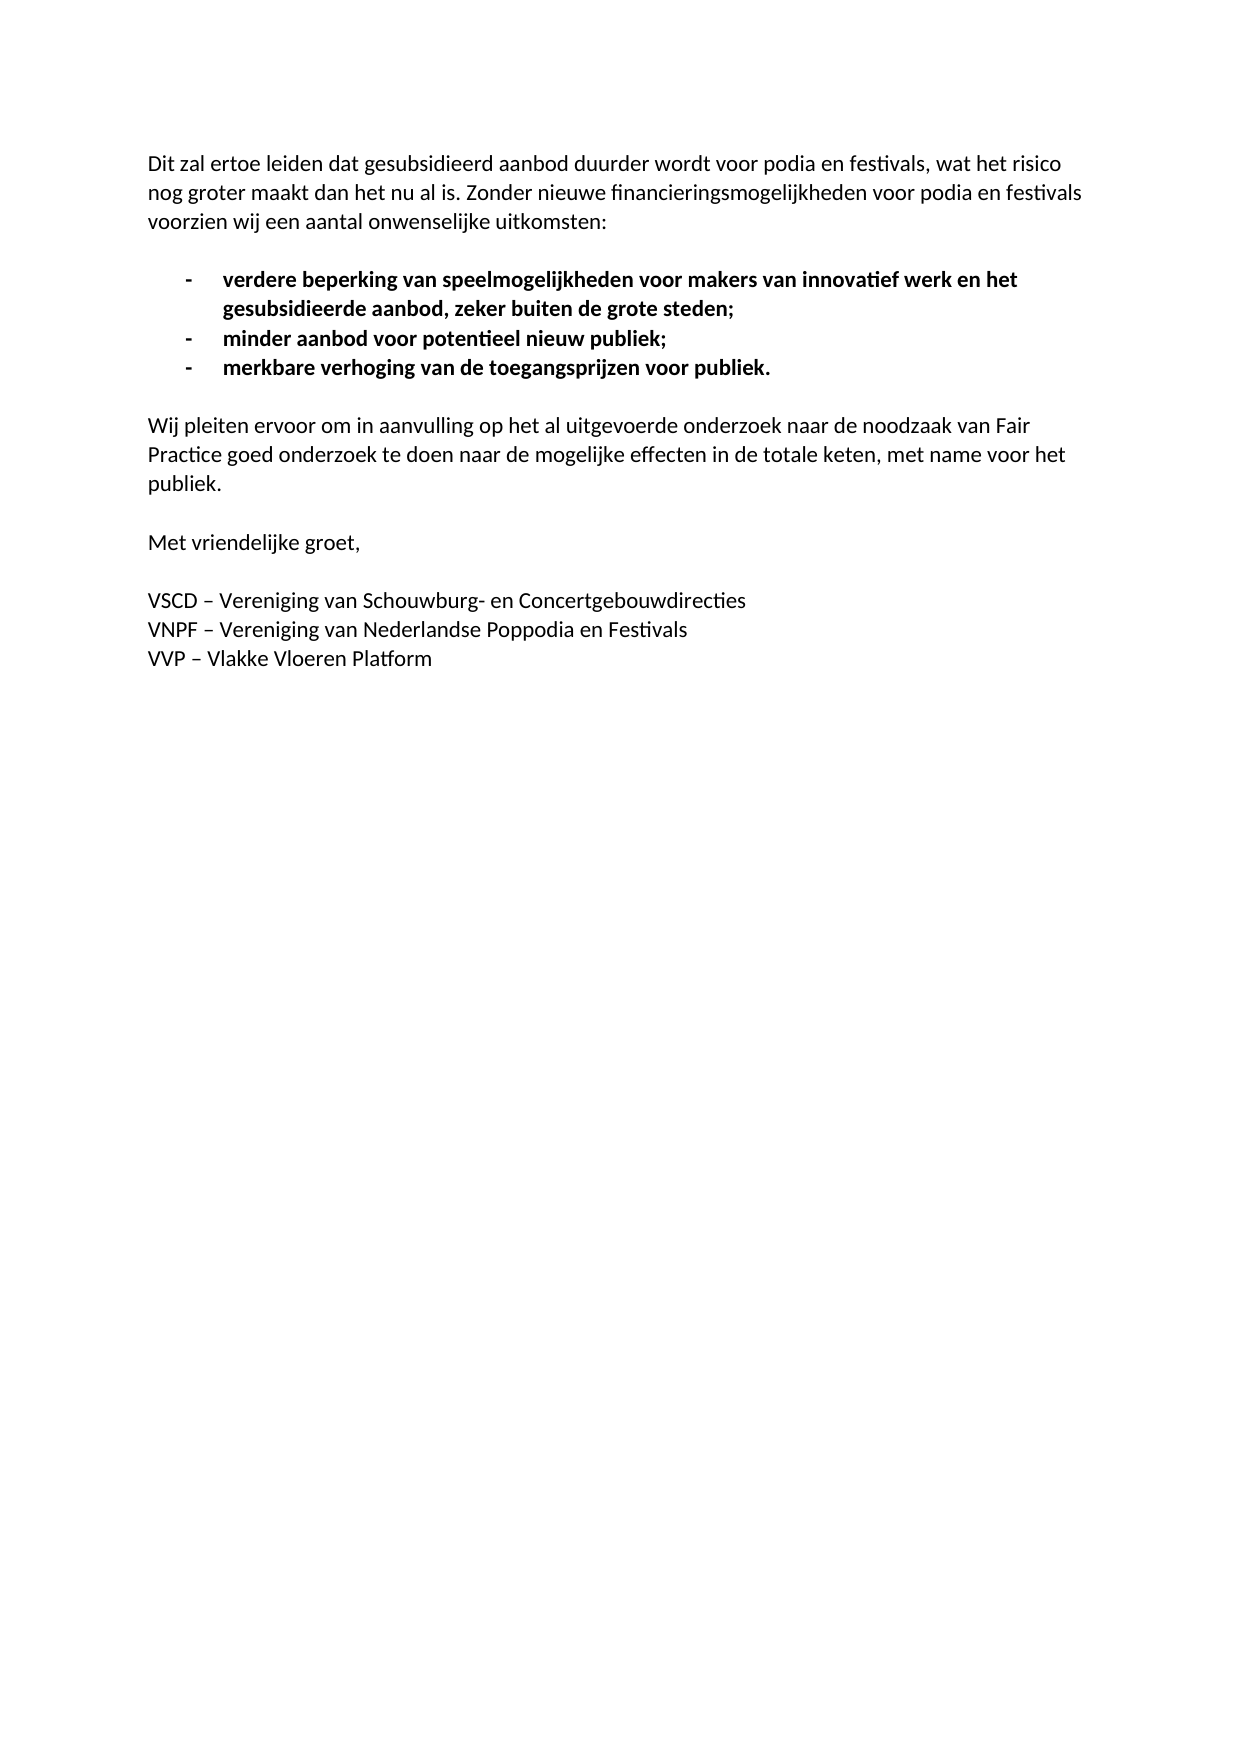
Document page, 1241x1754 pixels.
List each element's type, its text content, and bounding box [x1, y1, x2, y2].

text VVP – Vlakke Vloeren Platform [148, 643, 1093, 673]
text Dit zal ertoe leiden dat gesubsidieerd aanbod duurder wordt voor podia en festivals, wat het risico nog groter maakt dan het nu al is. Zonder nieuwe financieringsmogelijkheden voor podia en festivals voorzien wij een aantal onwenselijke uitkomsten: [148, 148, 1093, 235]
text Wij pleiten ervoor om in aanvulling op het al uitgevoerde onderzoek naar de noodzaak van Fair Practice goed onderzoek te doen naar de mogelijke effecten in de totale keten, met name voor het publiek. [148, 410, 1093, 498]
text VSCD – Vereniging van Schouwburg- en Concertgebouwdirecties [148, 585, 1093, 614]
list minder aanbod voor potentieel nieuw publiek; [185, 323, 1093, 352]
list merkbare verhoging van de toegangsprijzen voor publiek. [185, 352, 1093, 410]
text Met vriendelijke groet, [148, 527, 1093, 556]
list verdere beperking van speelmogelijkheden voor makers van innovatief werk en het gesubsidieerde aanbod, zeker buiten de grote steden; [185, 264, 1093, 323]
text VNPF – Vereniging van Nederlandse Poppodia en Festivals [148, 614, 1093, 643]
